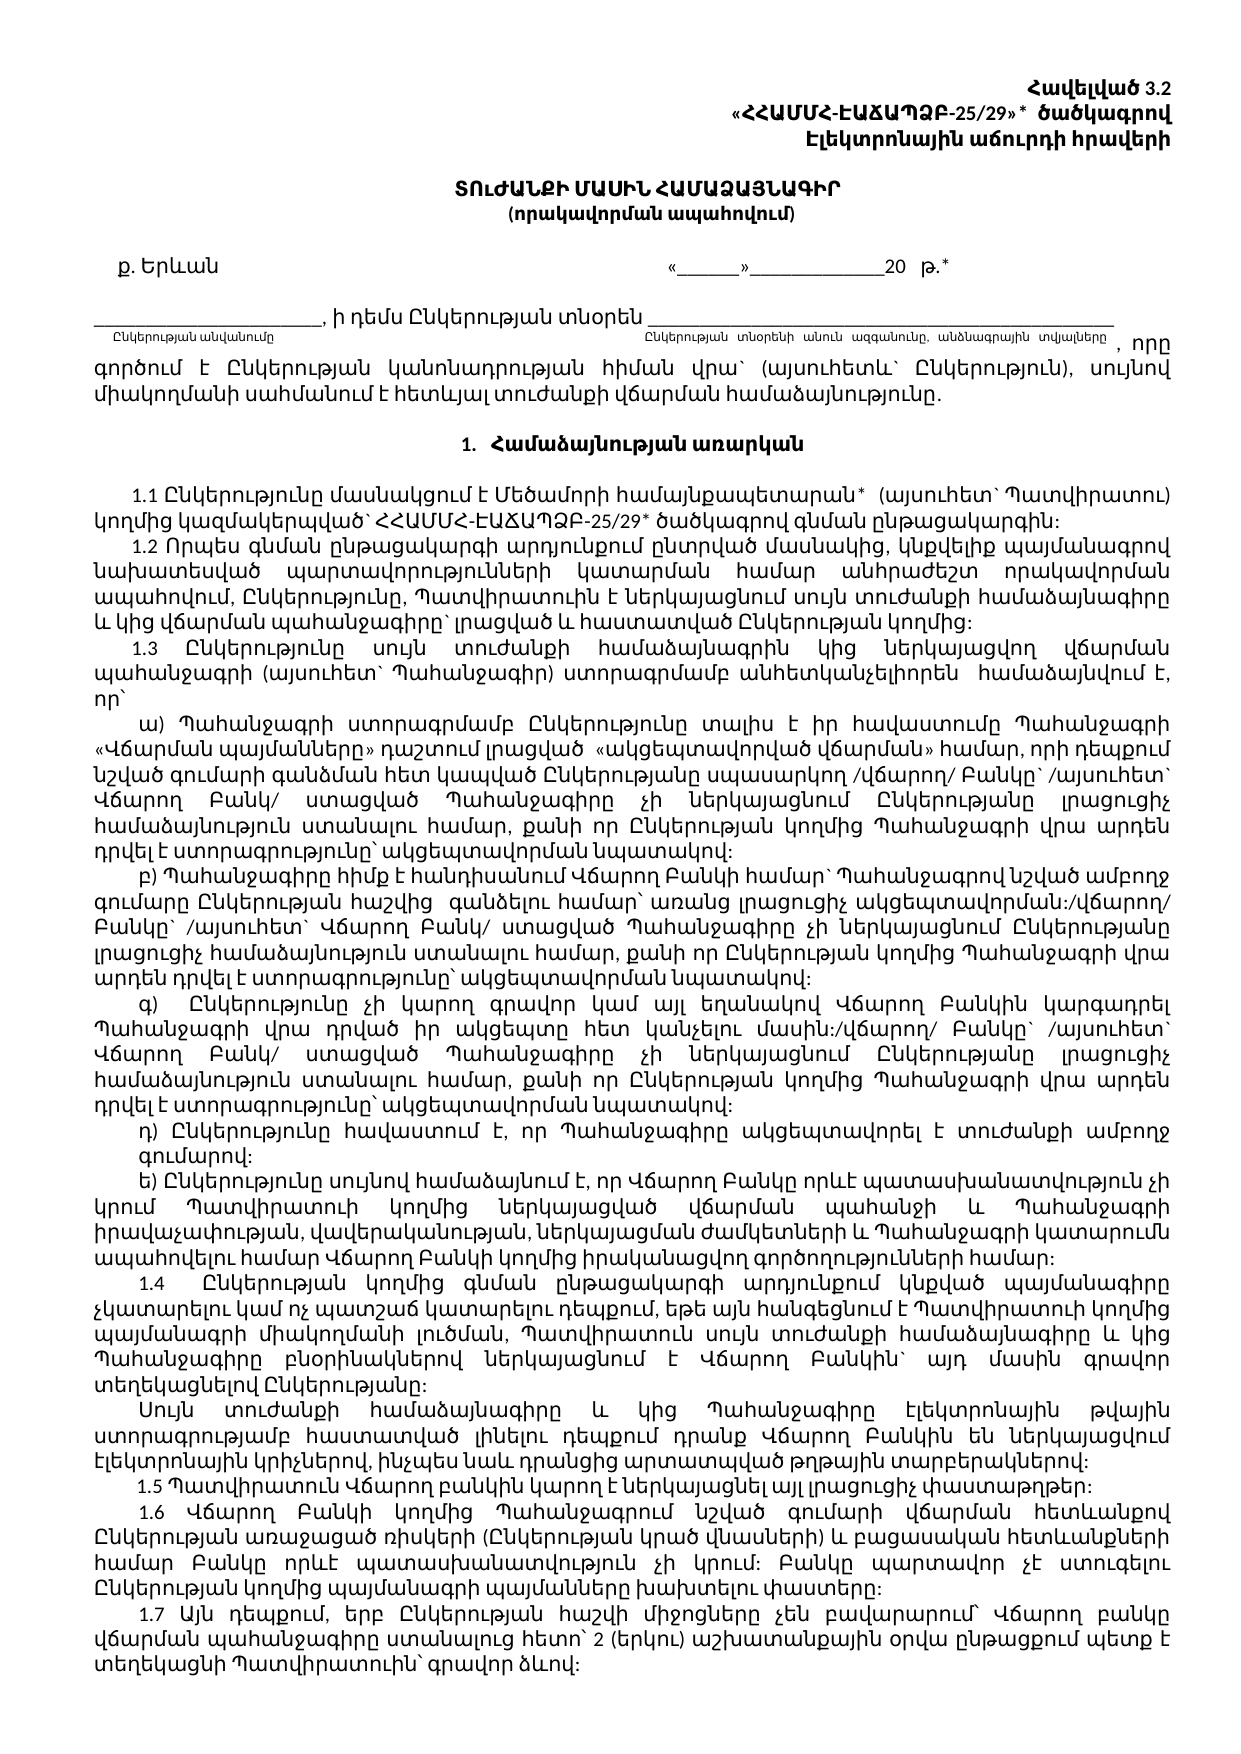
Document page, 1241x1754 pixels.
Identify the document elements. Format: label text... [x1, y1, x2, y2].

text 1.1 Ընկերությունը մասնակցում է Մեծամորի համայնքապետարան* (այսուհետ` Պատվիրատու) կողմից կազմակերպված` ՀՀԱՄՄՀ-ԷԱՃԱՊՁԲ-25/29* ծածկագրով գնման ընթացակարգին: [94, 482, 1171, 533]
text 1. Համաձայնության առարկան [94, 432, 1171, 457]
text Էլեկտրոնային աճուրդի հրավերի [94, 126, 1171, 151]
text 1.4 Ընկերության կողմից գնման ընթացակարգի արդյունքում կնքված պայմանագիրը չկատարելու կամ ոչ պատշաճ կատարելու դեպքում, եթե այն հանգեցնում է Պատվիրատուի կողմից պայմանագրի միակողմանի լուծման, Պատվիրատուն սույն տուժանքի համաձայնագիրը և կից Պահանջագիրը բնօրինակներով ներկայացնում է Վճարող Բանկին` այդ մասին գրավոր տեղեկացնելով Ընկերությանը: [94, 1270, 1171, 1397]
text ______________________, ի դեմս Ընկերության տնօրեն _____________________________________________ [94, 304, 1171, 330]
text 1.2 Որպես գնման ընթացակարգի արդյունքում ընտրված մասնակից, կնքվելիք պայմանագրով նախատեսված պարտավորությունների կատարման համար անհրաժեշտ որակավորման ապահովում, Ընկերությունը, Պատվիրատուին է ներկայացնում սույն տուժանքի համաձայնագիրը և կից վճարման պահանջագիրը` լրացված և հաստատված Ընկերության կողմից: [94, 533, 1171, 635]
text (որակավորման ապահովում) [94, 202, 1171, 225]
text դ) Ընկերությունը հավաստում է, որ Պահանջագիրը ակցեպտավորել է տուժանքի ամբողջ գումարով: [138, 1118, 1171, 1169]
text Ընկերության անվանումը Ընկերության տնօրենի անուն ազգանունը, անձնագրային տվյալները , որը գործում է Ընկերության կանոնադրության հիման վրա` (այսուհետև` Ընկերություն), սույնով միակողմանի սահմանում է հետևյալ տուժանքի վճարման համաձայնությունը. [94, 330, 1171, 406]
text գ) Ընկերությունը չի կարող գրավոր կամ այլ եղանակով Վճարող Բանկին կարգադրել Պահանջագրի վրա դրված իր ակցեպտը հետ կանչելու մասին:/վճարող/ Բանկը` /այսուհետ` Վճարող Բանկ/ ստացված Պահանջագիրը չի ներկայացնում Ընկերությանը լրացուցիչ համաձայնություն ստանալու համար, քանի որ Ընկերության կողմից Պահանջագրի վրա արդեն դրվել է ստորագրությունը՝ ակցեպտավորման նպատակով: [94, 991, 1171, 1118]
text Հավելված 3.2 [94, 75, 1171, 100]
text «ՀՀԱՄՄՀ-ԷԱՃԱՊՁԲ-25/29»* ծածկագրով [94, 100, 1171, 126]
text 1.3 Ընկերությունը սույն տուժանքի համաձայնագրին կից ներկայացվող վճարման պահանջագրի (այսուհետ` Պահանջագիր) ստորագրմամբ անհետկանչելիորեն համաձայնվում է, որ՝ [94, 635, 1171, 711]
text ա) Պահանջագրի ստորագրմամբ Ընկերությունը տալիս է իր հավաստումը Պահանջագրի «Վճարման պայմանները» դաշտում լրացված «ակցեպտավորված վճարման» համար, որի դեպքում նշված գումարի գանձման հետ կապված Ընկերությանը սպասարկող /վճարող/ Բանկը` /այսուհետ` Վճարող Բանկ/ ստացված Պահանջագիրը չի ներկայացնում Ընկերությանը լրացուցիչ համաձայնություն ստանալու համար, քանի որ Ընկերության կողմից Պահանջագրի վրա արդեն դրվել է ստորագրությունը՝ ակցեպտավորման նպատակով: [94, 711, 1171, 864]
text 1.5 Պատվիրատուն Վճարող բանկին կարող է ներկայացնել այլ լրացուցիչ փաստաթղթեր: [94, 1474, 1171, 1499]
text 1.7 Այն դեպքում, երբ Ընկերության հաշվի միջոցները չեն բավարարում՝ Վճարող բանկը վճարման պահանջագիրը ստանալուց հետո՝ 2 (երկու) աշխատանքային օրվա ընթացքում պետք է տեղեկացնի Պատվիրատուին՝ գրավոր ձևով: [94, 1601, 1171, 1677]
text ե) Ընկերությունը սույնով համաձայնում է, որ Վճարող Բանկը որևէ պատասխանատվություն չի կրում Պատվիրատուի կողմից ներկայացված վճարման պահանջի և Պահանջագրի իրավաչափության, վավերականության, ներկայացման ժամկետների և Պահանջագրի կատարումն ապահովելու համար Վճարող Բանկի կողմից իրականացվող գործողությունների համար: [94, 1169, 1171, 1270]
text բ) Պահանջագիրը հիմք է հանդիսանում Վճարող Բանկի համար` Պահանջագրով նշված ամբողջ գումարը Ընկերության հաշվից գանձելու համար՝ առանց լրացուցիչ ակցեպտավորման:/վճարող/ Բանկը` /այսուհետ` Վճարող Բանկ/ ստացված Պահանջագիրը չի ներկայացնում Ընկերությանը լրացուցիչ համաձայնություն ստանալու համար, քանի որ Ընկերության կողմից Պահանջագրի վրա արդեն դրվել է ստորագրությունը՝ ակցեպտավորման նպատակով: [94, 864, 1171, 991]
text ՏՈւԺԱՆՔԻ ՄԱՍԻՆ ՀԱՄԱՁԱՅՆԱԳԻՐ [94, 177, 1171, 202]
text Սույն տուժանքի համաձայնագիրը և կից Պահանջագիրը էլեկտրոնային թվային ստորագրությամբ հաստատված լինելու դեպքում դրանք Վճարող Բանկին են ներկայացվում էլեկտրոնային կրիչներով, ինչպես նաև դրանցից արտատպված թղթային տարբերակներով: [94, 1397, 1171, 1474]
text 1.6 Վճարող Բանկի կողմից Պահանջագրում նշված գումարի վճարման հետևանքով Ընկերության առաջացած ռիսկերի (Ընկերության կրած վնասների) և բացասական հետևանքների համար Բանկը որևէ պատասխանատվություն չի կրում: Բանկը պարտավոր չէ ստուգելու Ընկերության կողմից պայմանագրի պայմանները խախտելու փաստերը: [94, 1499, 1171, 1601]
text ք. Երևան «______»_____________20 թ.* [94, 254, 1171, 279]
